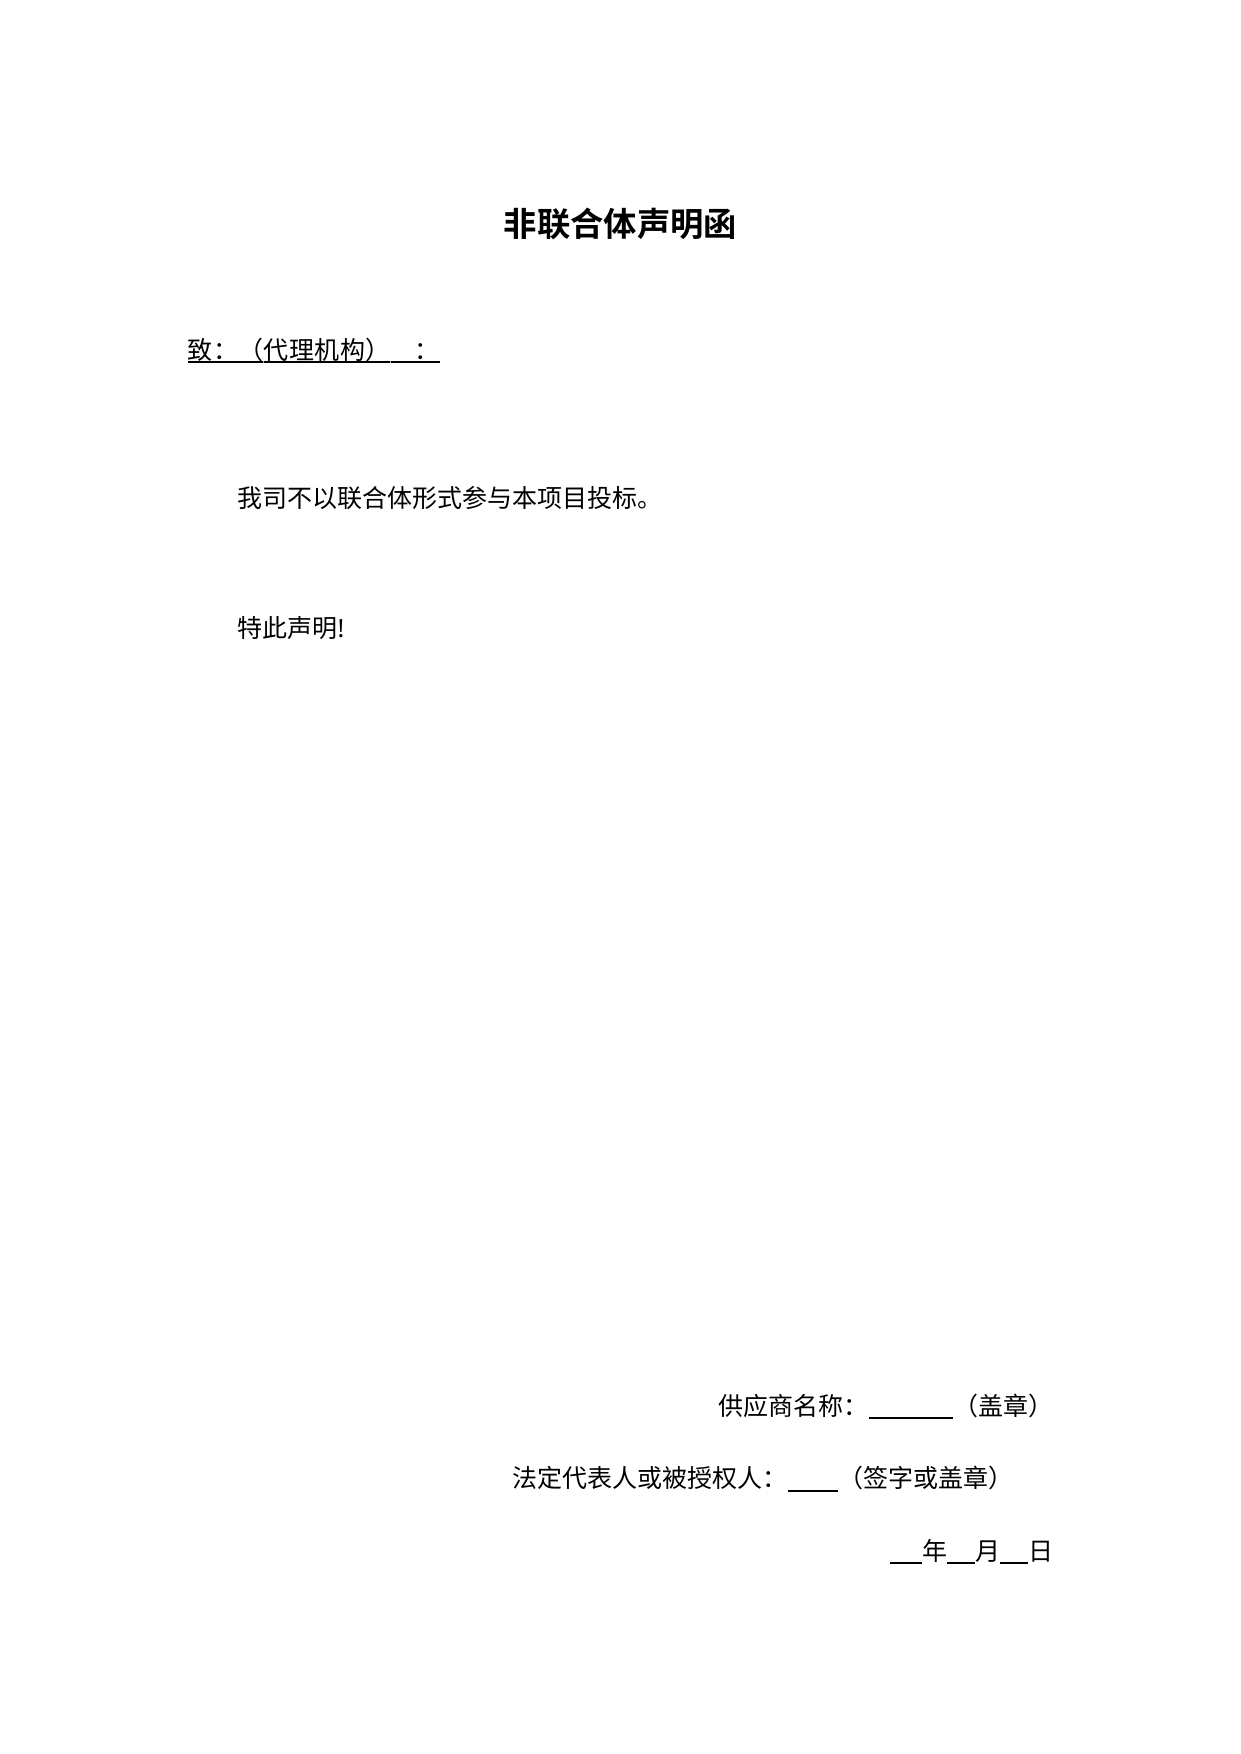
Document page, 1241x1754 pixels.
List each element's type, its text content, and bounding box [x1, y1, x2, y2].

text 年 月 日 [187, 1531, 1053, 1568]
text 法定代表人或被授权人： （签字或盖章） [187, 1459, 1053, 1495]
text 我司不以联合体形式参与本项目投标。 [187, 464, 1053, 529]
subtitle 非联合体声明函 [187, 189, 1053, 254]
text 致：（代理机构） ： [187, 316, 1053, 381]
text 供应商名称： （盖章） [187, 1386, 1053, 1423]
text 特此声明! [187, 594, 1053, 659]
